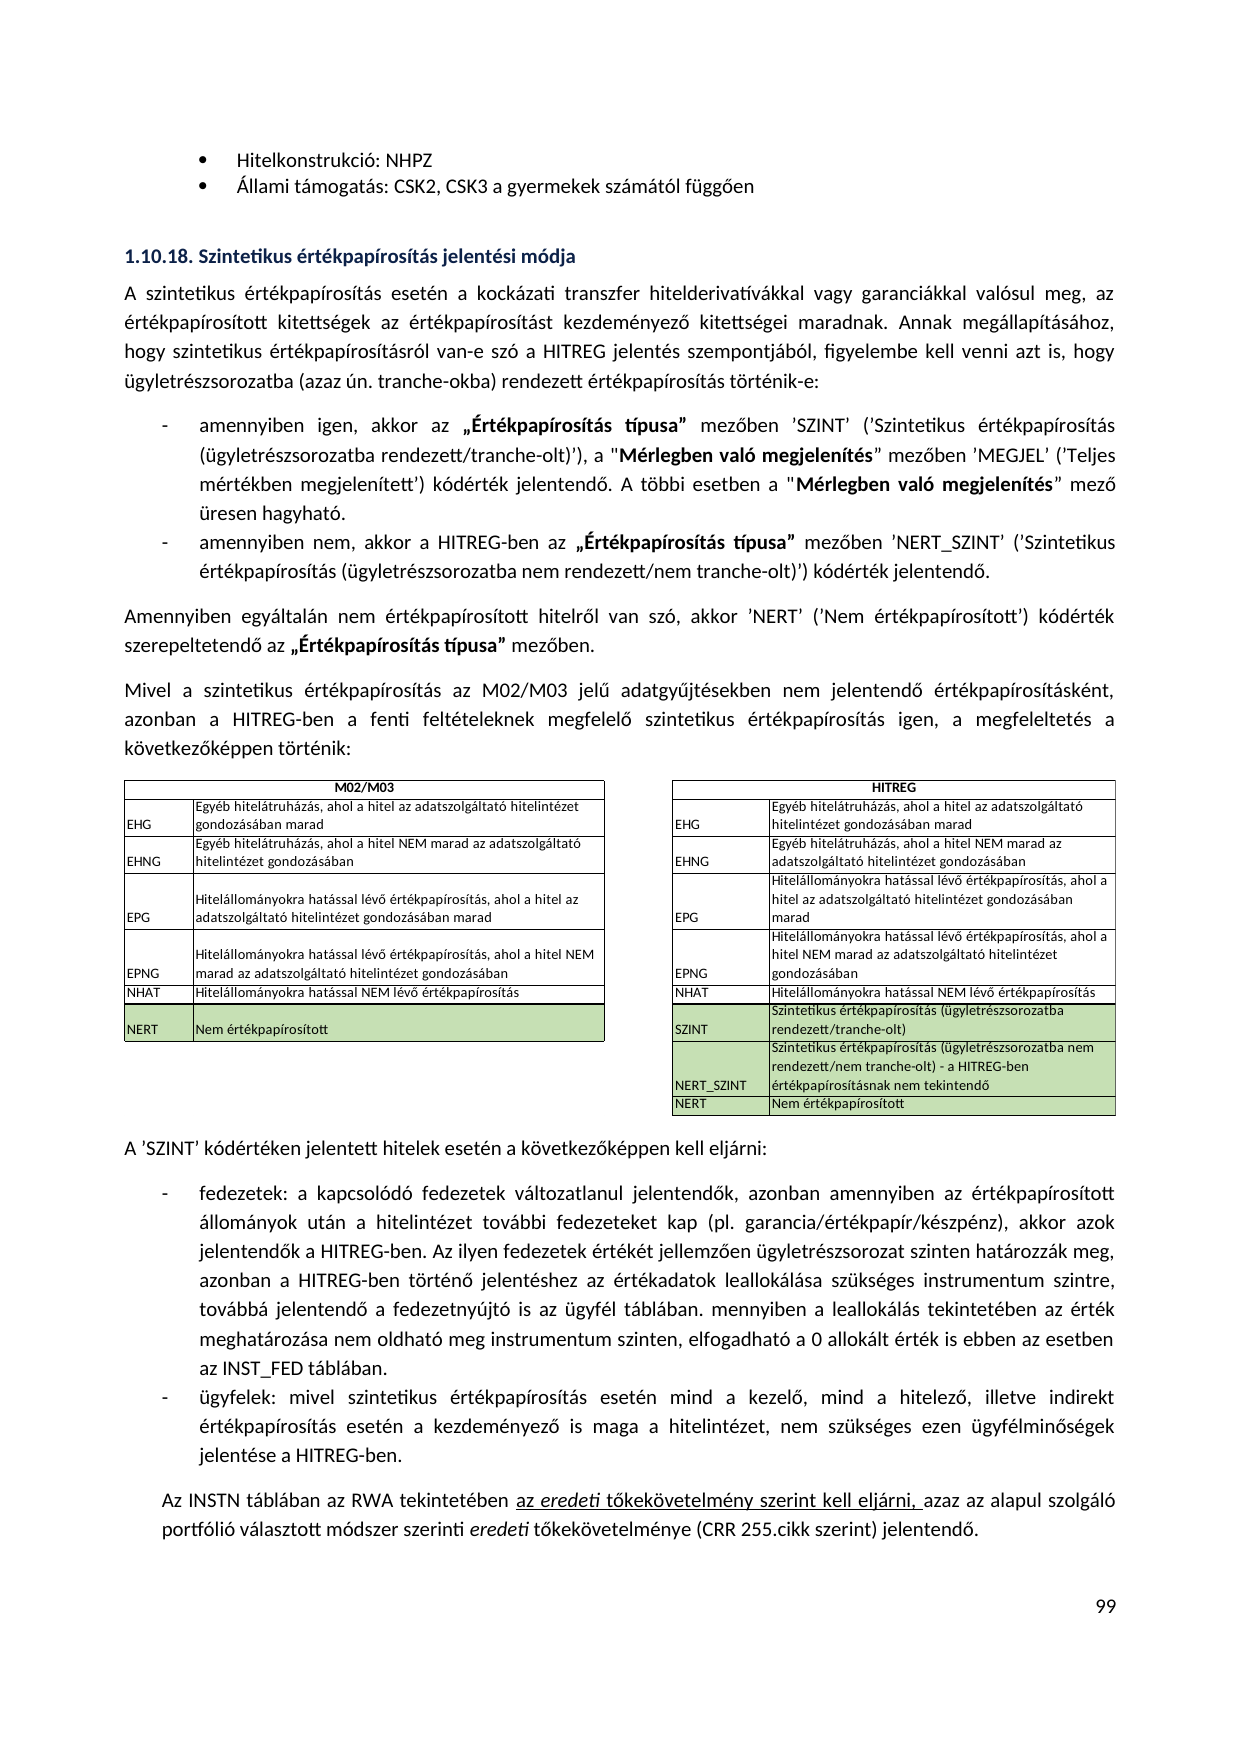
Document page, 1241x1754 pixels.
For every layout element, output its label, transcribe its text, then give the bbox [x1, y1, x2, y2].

list amennyiben igen, akkor az „Értékpapírosítás típusa” mezőben ’SZINT’ (’Szintetikus értékpapírosítás (ügyletrészsorozatba rendezett/tranche-olt)’), a "Mérlegben való megjelenítés” mezőben ’MEGJEL’ (’Teljes mértékben megjelenített’) kódérték jelentendő. A többi esetben a "Mérlegben való megjelenítés” mező üresen hagyható. [162, 413, 1116, 526]
subtitle Szintetikus értékpapírosítás jelentési módja [124, 243, 1116, 269]
list Hitelkonstrukció: NHPZ [199, 148, 1116, 173]
text A szintetikus értékpapírosítás esetén a kockázati transzfer hitelderivatívákkal vagy garanciákkal valósul meg, az értékpapírosított kitettségek az értékpapírosítást kezdeményező kitettségei maradnak. Annak megállapításához, hogy szintetikus értékpapírosításról van-e szó a HITREG jelentés szempontjából, figyelembe kell venni azt is, hogy ügyletrészsorozatba (azaz ún. tranche-okba) rendezett értékpapírosítás történik-e: [124, 280, 1116, 393]
list fedezetek: a kapcsolódó fedezetek változatlanul jelentendők, azonban amennyiben az értékpapírosított állományok után a hitelintézet további fedezeteket kap (pl. garancia/értékpapír/készpénz), akkor azok jelentendők a HITREG-ben. Az ilyen fedezetek értékét jellemzően ügyletrészsorozat szinten határozzák meg, azonban a HITREG-ben történő jelentéshez az értékadatok leallokálása szükséges instrumentum szintre, továbbá jelentendő a fedezetnyújtó is az ügyfél táblában. mennyiben a leallokálás tekintetében az érték meghatározása nem oldható meg instrumentum szinten, elfogadható a 0 allokált érték is ebben az esetben az INST_FED táblában. [162, 1180, 1116, 1380]
list ügyfelek: mivel szintetikus értékpapírosítás esetén mind a kezelő, mind a hitelező, illetve indirekt értékpapírosítás esetén a kezdeményező is maga a hitelintézet, nem szükséges ezen ügyfélminőségek jelentése a HITREG-ben. [162, 1384, 1116, 1468]
list Állami támogatás: CSK2, CSK3 a gyermekek számától függően [199, 173, 1116, 198]
text Az INSTN táblában az RWA tekintetében az eredeti tőkekövetelmény szerint kell eljárni, azaz az alapul szolgáló portfólió választott módszer szerinti eredeti tőkekövetelménye (CRR 255.cikk szerint) jelentendő. [162, 1487, 1116, 1542]
list amennyiben nem, akkor a HITREG-ben az „Értékpapírosítás típusa” mezőben ’NERT_SZINT’ (’Szintetikus értékpapírosítás (ügyletrészsorozatba nem rendezett/nem tranche-olt)’) kódérték jelentendő. [162, 529, 1116, 584]
text A ’SZINT’ kódértéken jelentett hitelek esetén a következőképpen kell eljárni: [124, 1135, 1116, 1161]
text Amennyiben egyáltalán nem értékpapírosított hitelről van szó, akkor ’NERT’ (’Nem értékpapírosított’) kódérték szerepeltetendő az „Értékpapírosítás típusa” mezőben. [124, 603, 1116, 658]
text Mivel a szintetikus értékpapírosítás az M02/M03 jelű adatgyűjtésekben nem jelentendő értékpapírosításként, azonban a HITREG-ben a fenti feltételeknek megfelelő szintetikus értékpapírosítás igen, a megfeleltetés a következőképpen történik: [124, 677, 1116, 761]
